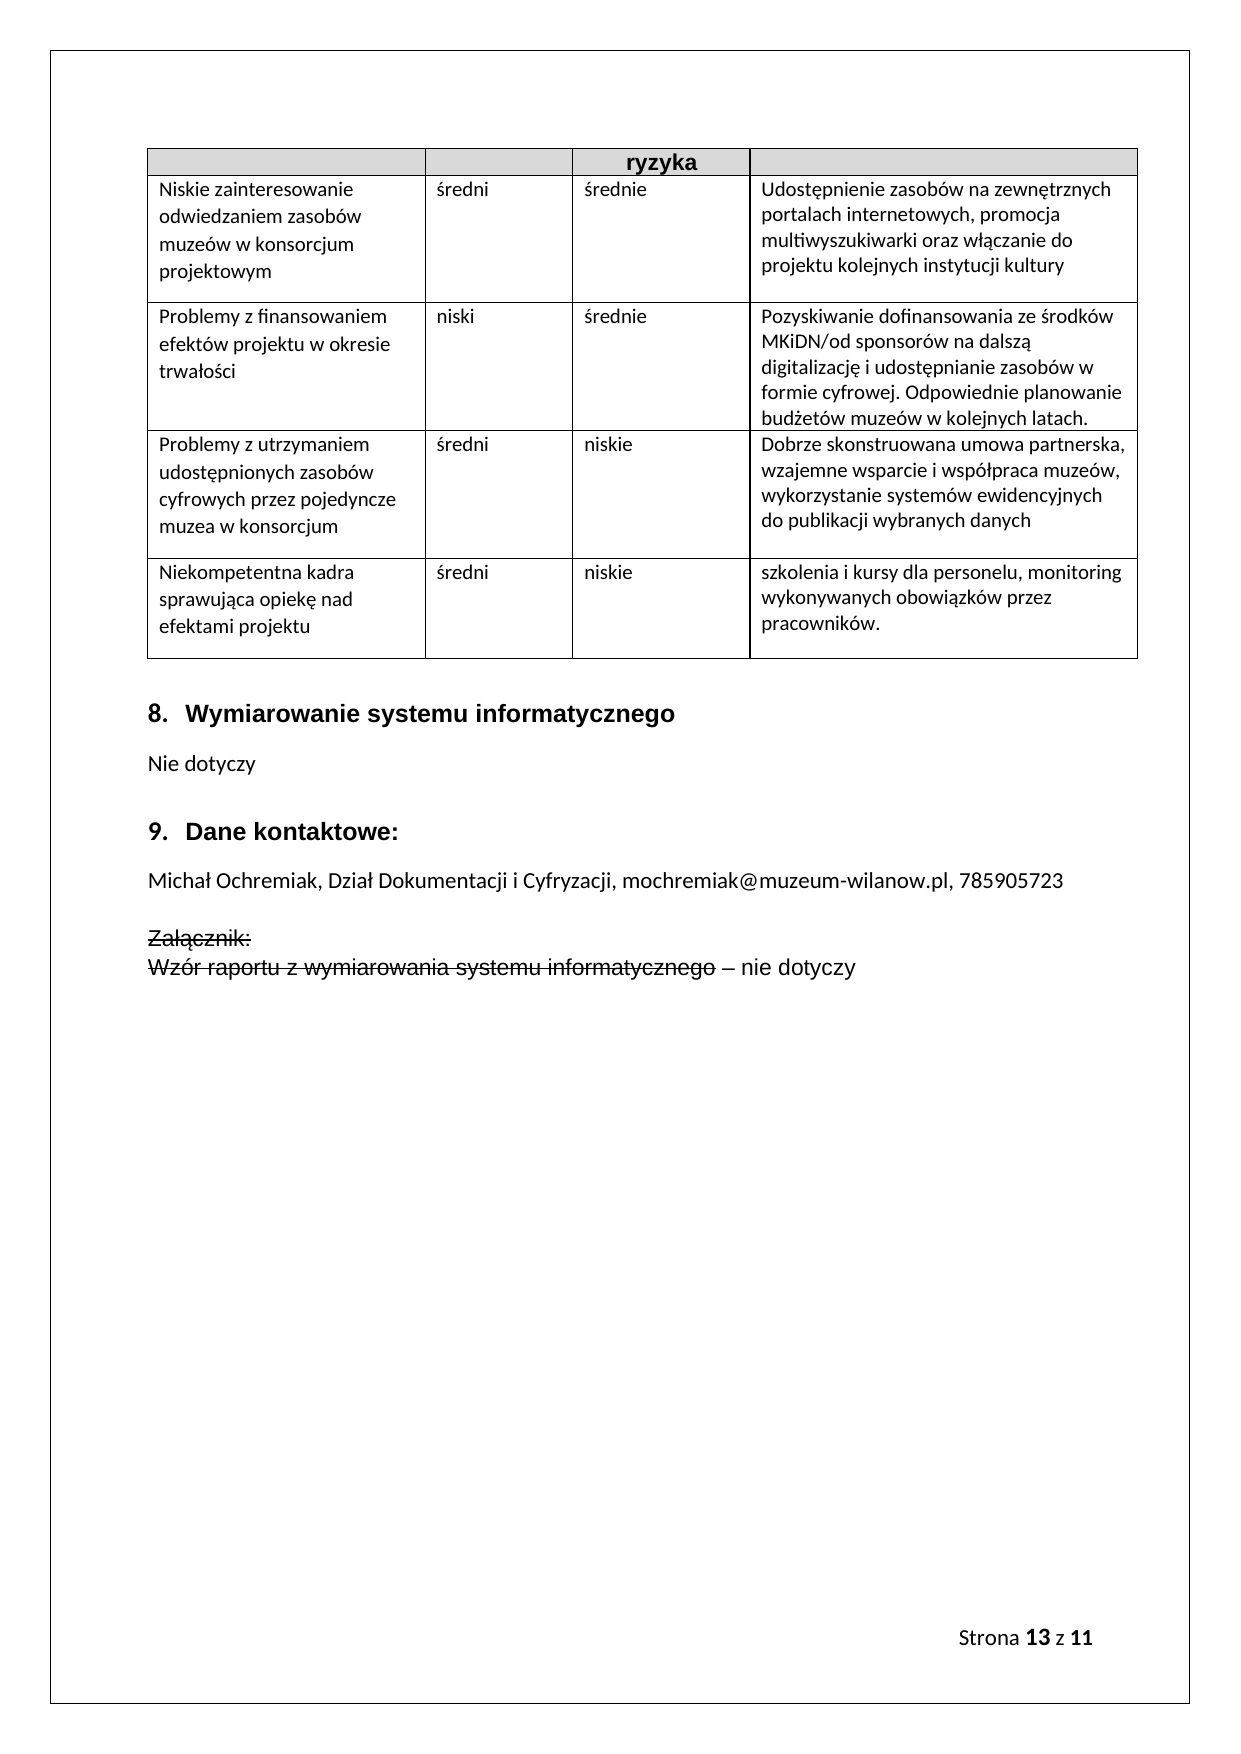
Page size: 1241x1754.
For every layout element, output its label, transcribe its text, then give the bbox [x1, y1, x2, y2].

table_cell Niskie zainteresowanie odwiedzaniem zasobów muzeów w konsorcjum projektowym [148, 176, 425, 302]
table_cell Problemy z finansowaniem efektów projektu w okresie trwałości [148, 303, 425, 430]
table_header Siła oddziaływania [426, 149, 572, 175]
table_cell średni [426, 431, 572, 558]
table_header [573, 149, 749, 175]
table_cell średni [426, 559, 572, 658]
table_cell niskie [573, 559, 749, 658]
text Wzór raportu z wymiarowania systemu informatycznego – nie dotyczy [148, 953, 1093, 980]
text Michał Ochremiak, Dział Dokumentacji i Cyfryzacji, mochremiak@muzeum-wilanow.pl, 785905723 [148, 866, 1093, 894]
table_cell średni [426, 176, 572, 302]
text Nie dotyczy [148, 749, 1093, 777]
table_cell szkolenia i kursy dla personelu, monitoring wykonywanych obowiązków przez pracowników. [751, 559, 1137, 658]
table_cell Pozyskiwanie dofinansowania ze środków MKiDN/od sponsorów na dalszą digitalizację i udostępnianie zasobów w formie cyfrowej. Odpowiednie planowanie budżetów muzeów w kolejnych latach. [751, 303, 1137, 430]
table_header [751, 149, 1137, 175]
table_cell średnie [573, 303, 749, 430]
text Załącznik: [148, 925, 1093, 951]
table_cell Niekompetentna kadra sprawująca opiekę nad efektami projektu [148, 559, 425, 658]
table_cell niski [426, 303, 572, 430]
list Wymiarowanie systemu informatycznego [148, 696, 1093, 729]
table_header Nazwa ryzyka [148, 149, 425, 175]
table_cell Problemy z utrzymaniem udostępnionych zasobów cyfrowych przez pojedyncze muzea w konsorcjum [148, 431, 425, 558]
table_cell niskie [573, 431, 749, 558]
table_cell Udostępnienie zasobów na zewnętrznych portalach internetowych, promocja multiwyszukiwarki oraz włączanie do projektu kolejnych instytucji kultury [751, 176, 1137, 302]
table_cell średnie [573, 176, 749, 302]
table_cell Dobrze skonstruowana umowa partnerska, wzajemne wsparcie i współpraca muzeów, wykorzystanie systemów ewidencyjnych do publikacji wybranych danych [751, 431, 1137, 558]
list Dane kontaktowe: [148, 814, 1093, 847]
